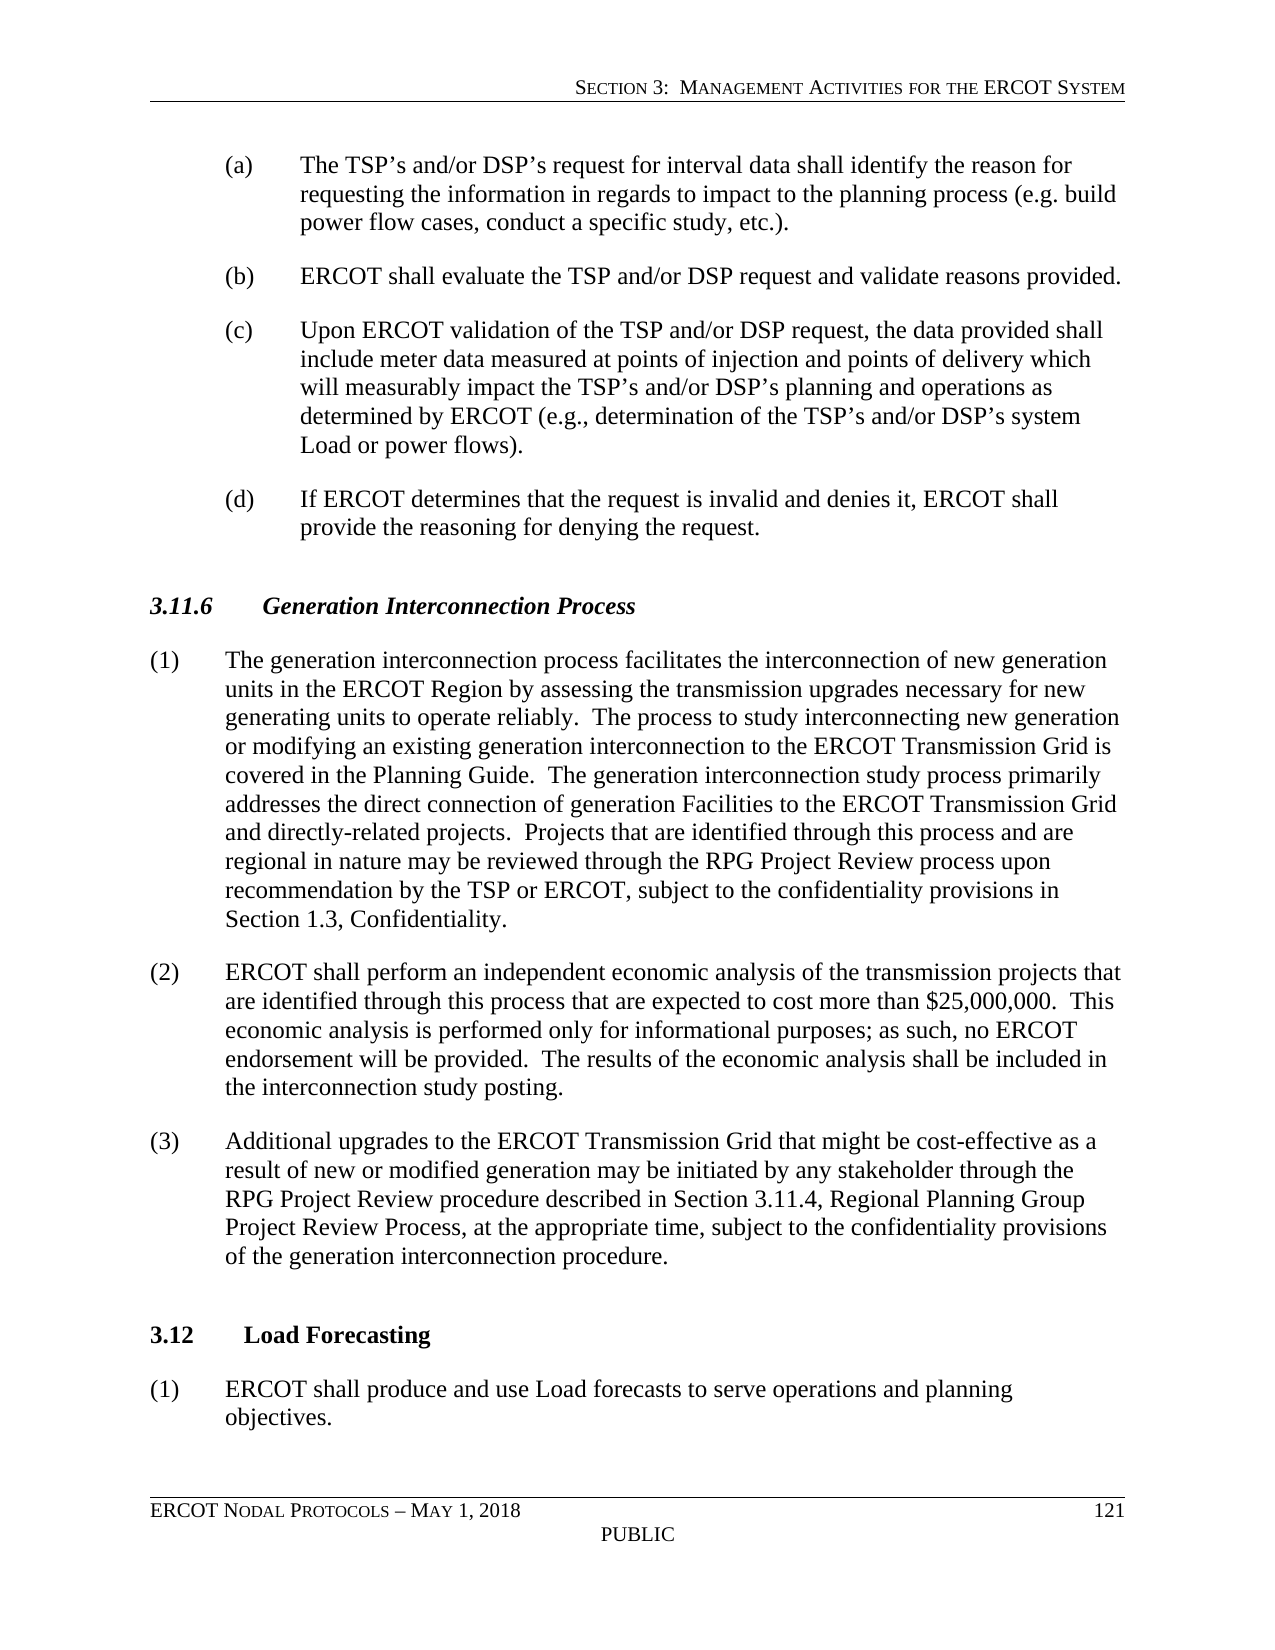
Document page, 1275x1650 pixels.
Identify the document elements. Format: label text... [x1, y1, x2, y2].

list (a) The TSP’s and/or DSP’s request for interval data shall identify the reason for requesting the information in regards to impact to the planning process (e.g. build power flow cases, conduct a specific study, etc.). [225, 150, 1125, 236]
text 3.11.6 Generation Interconnection Process [150, 591, 1125, 620]
list (c) Upon ERCOT validation of the TSP and/or DSP request, the data provided shall include meter data measured at points of injection and points of delivery which will measurably impact the TSP’s and/or DSP’s planning and operations as determined by ERCOT (e.g., determination of the TSP’s and/or DSP’s system Load or power flows). [225, 315, 1125, 459]
text (1) ERCOT shall produce and use Load forecasts to serve operations and planning objectives. [150, 1374, 1125, 1431]
text (2) ERCOT shall perform an independent economic analysis of the transmission projects that are identified through this process that are expected to cost more than $25,000,000. This economic analysis is performed only for informational purposes; as such, no ERCOT endorsement will be provided. The results of the economic analysis shall be included in the interconnection study posting. [150, 957, 1125, 1101]
text (1) The generation interconnection process facilitates the interconnection of new generation units in the ERCOT Region by assessing the transmission upgrades necessary for new generating units to operate reliably. The process to study interconnecting new generation or modifying an existing generation interconnection to the ERCOT Transmission Grid is covered in the Planning Guide. The generation interconnection study process primarily addresses the direct connection of generation Facilities to the ERCOT Transmission Grid and directly-related projects. Projects that are identified through this process and are regional in nature may be reviewed through the RPG Project Review process upon recommendation by the TSP or ERCOT, subject to the confidentiality provisions in Section 1.3, Confidentiality. [150, 645, 1125, 932]
list (d) If ERCOT determines that the request is invalid and denies it, ERCOT shall provide the reasoning for denying the request. [225, 484, 1125, 541]
text (3) Additional upgrades to the ERCOT Transmission Grid that might be cost-effective as a result of new or modified generation may be initiated by any stakeholder through the RPG Project Review procedure described in Section 3.11.4, Regional Planning Group Project Review Process, at the appropriate time, subject to the confidentiality provisions of the generation interconnection procedure. [150, 1126, 1125, 1270]
text 3.12 Load Forecasting [150, 1320, 1125, 1349]
list (b) ERCOT shall evaluate the TSP and/or DSP request and validate reasons provided. [225, 261, 1125, 290]
